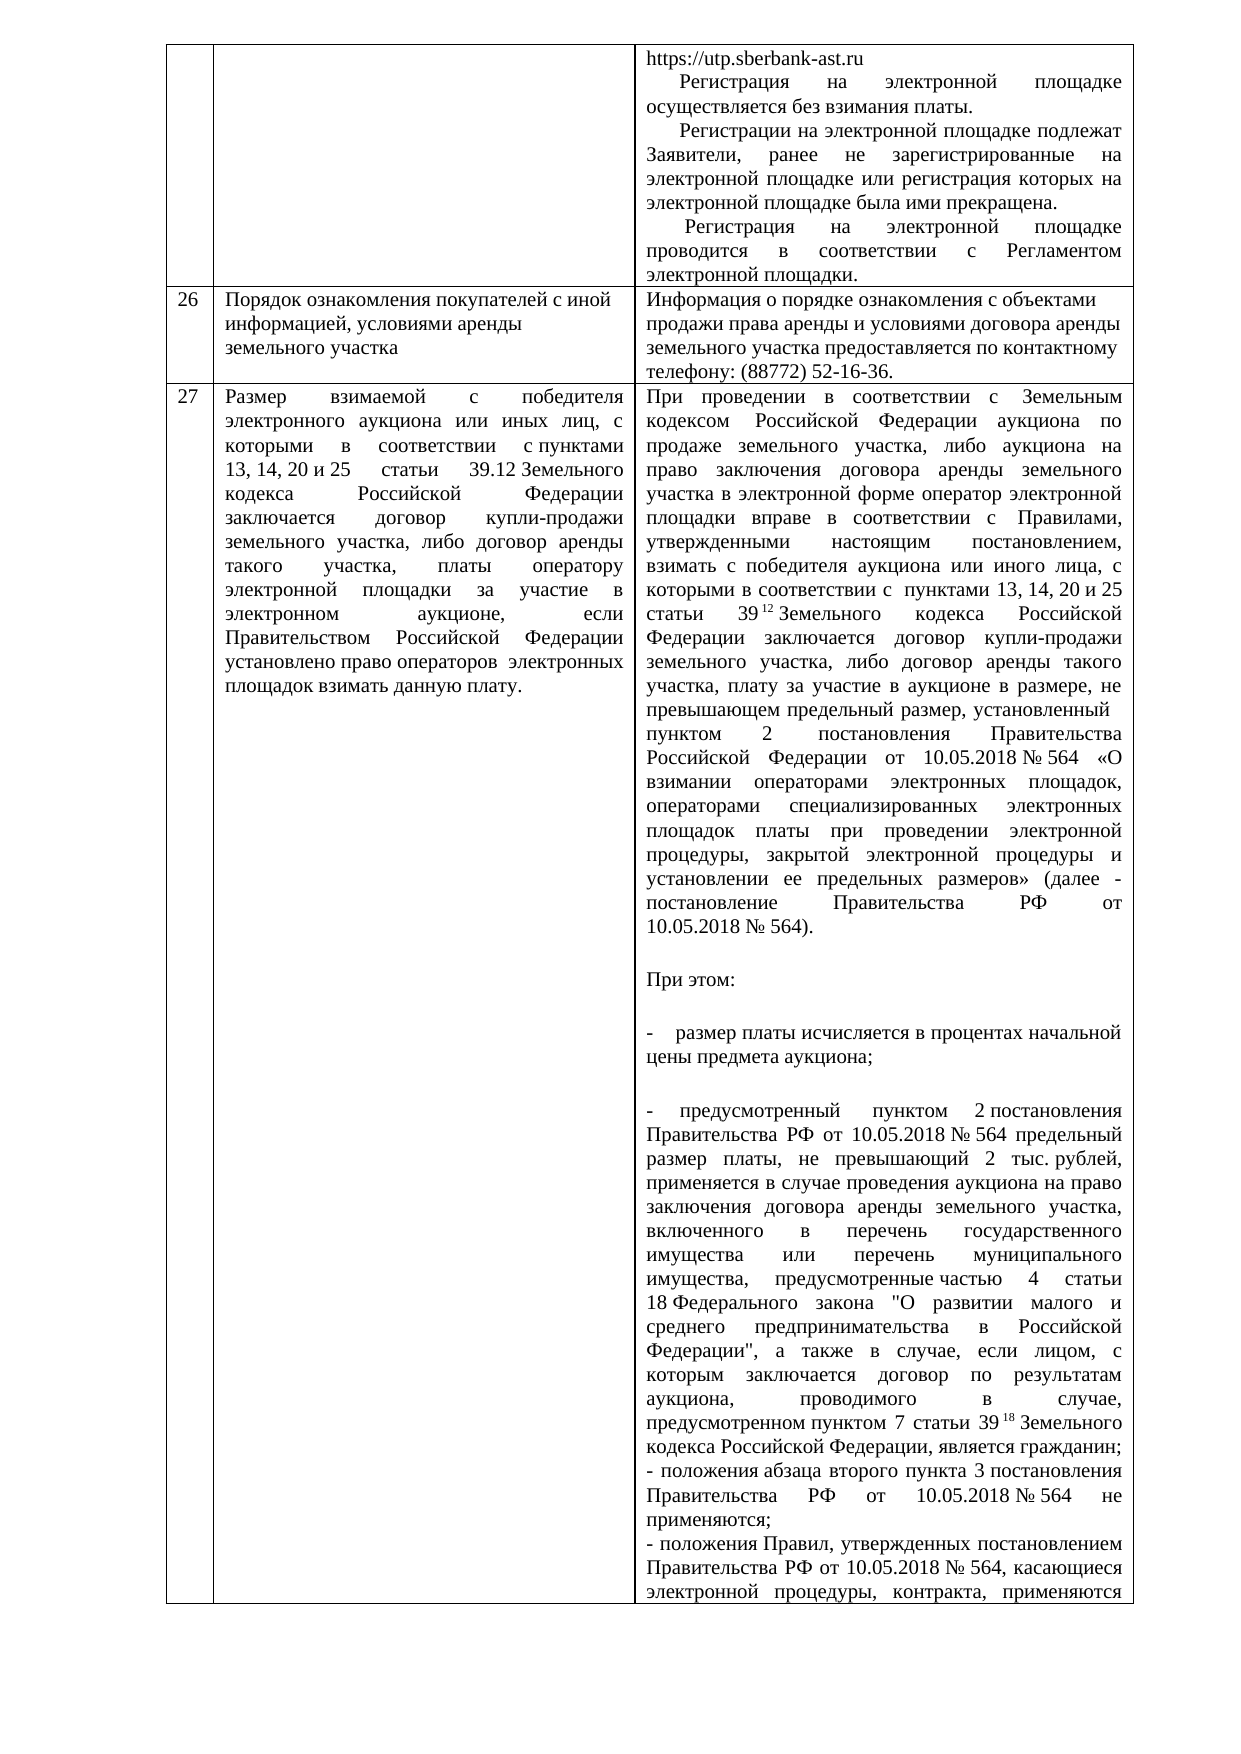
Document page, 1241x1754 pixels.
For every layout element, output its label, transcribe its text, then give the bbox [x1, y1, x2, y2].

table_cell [214, 384, 634, 1603]
table_cell 26 [167, 287, 213, 383]
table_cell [214, 45, 634, 286]
table_cell Порядок ознакомления покупателей с иной информацией, условиями аренды земельного участка [214, 287, 634, 383]
table_cell Информация о порядке ознакомления с объектами продажи права аренды и условиями договора аренды земельного участка предоставляется по контактному телефону: (88772) 52-16-36. [636, 287, 1133, 383]
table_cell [636, 45, 1133, 286]
table_cell 27 [167, 384, 213, 1603]
table_cell 25 [167, 45, 213, 286]
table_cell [636, 384, 1133, 1603]
